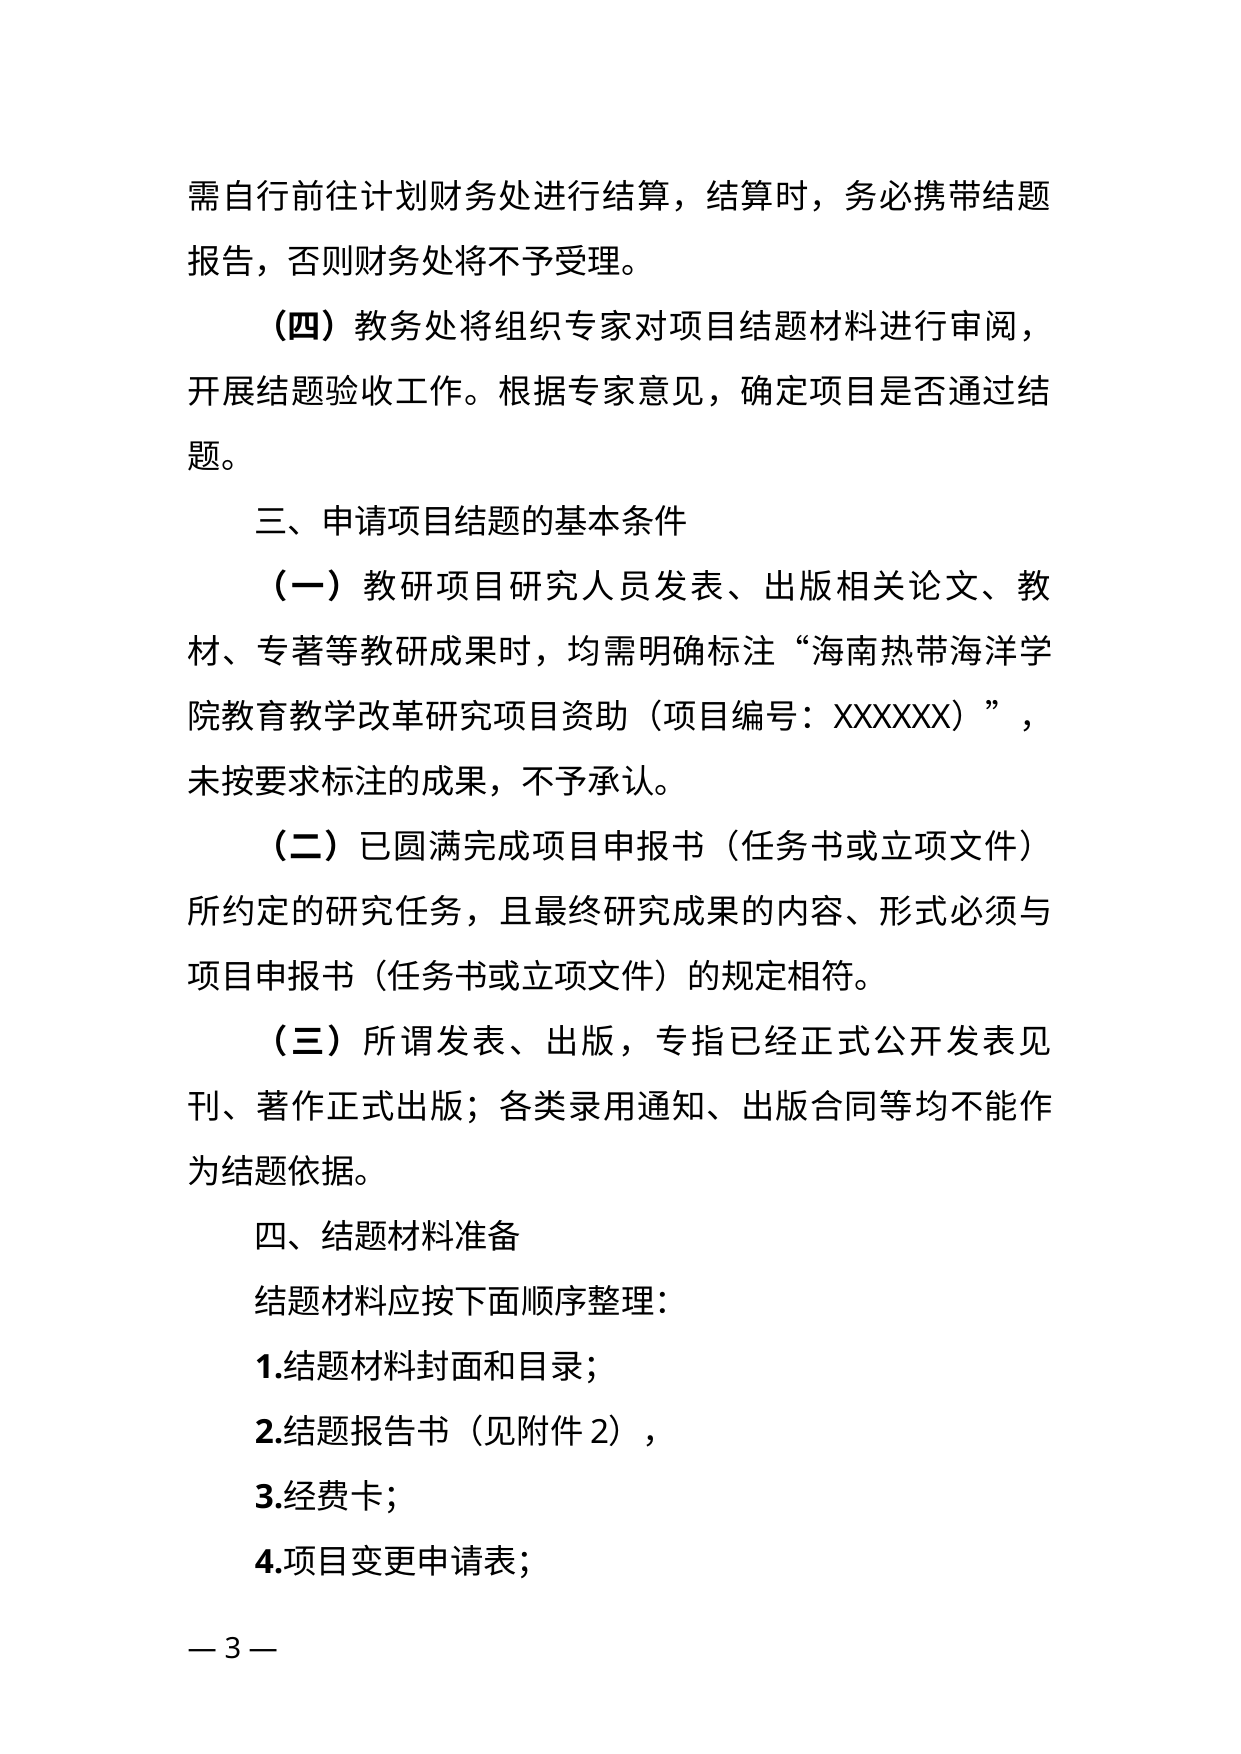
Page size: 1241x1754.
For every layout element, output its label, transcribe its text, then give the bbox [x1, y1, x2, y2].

list 3.经费卡； [187, 1462, 1053, 1527]
list 结题材料应按下面顺序整理： [187, 1267, 1053, 1332]
list （三）所谓发表、出版，专指已经正式公开发表见刊、著作正式出版；各类录用通知、出版合同等均不能作为结题依据。 [187, 1007, 1053, 1202]
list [187, 162, 1053, 292]
list （一）教研项目研究人员发表、出版相关论文、教材、专著等教研成果时，均需明确标注“海南热带海洋学院教育教学改革研究项目资助（项目编号：XXXXXX）”，未按要求标注的成果，不予承认。 [187, 552, 1053, 812]
list 三、申请项目结题的基本条件 [187, 487, 1053, 552]
list 1.结题材料封面和目录； [187, 1332, 1053, 1397]
list 教务处将组织专家对项目结题材料进行审阅，开展结题验收工作。根据专家意见，确定项目是否通过结题。 [187, 292, 1053, 487]
list （二）已圆满完成项目申报书（任务书或立项文件）所约定的研究任务，且最终研究成果的内容、形式必须与项目申报书（任务书或立项文件）的规定相符。 [187, 812, 1053, 1007]
list 4.项目变更申请表； [187, 1527, 1053, 1592]
list 四、结题材料准备 [187, 1202, 1053, 1267]
list 2.结题报告书（见附件2）， [187, 1397, 1053, 1462]
